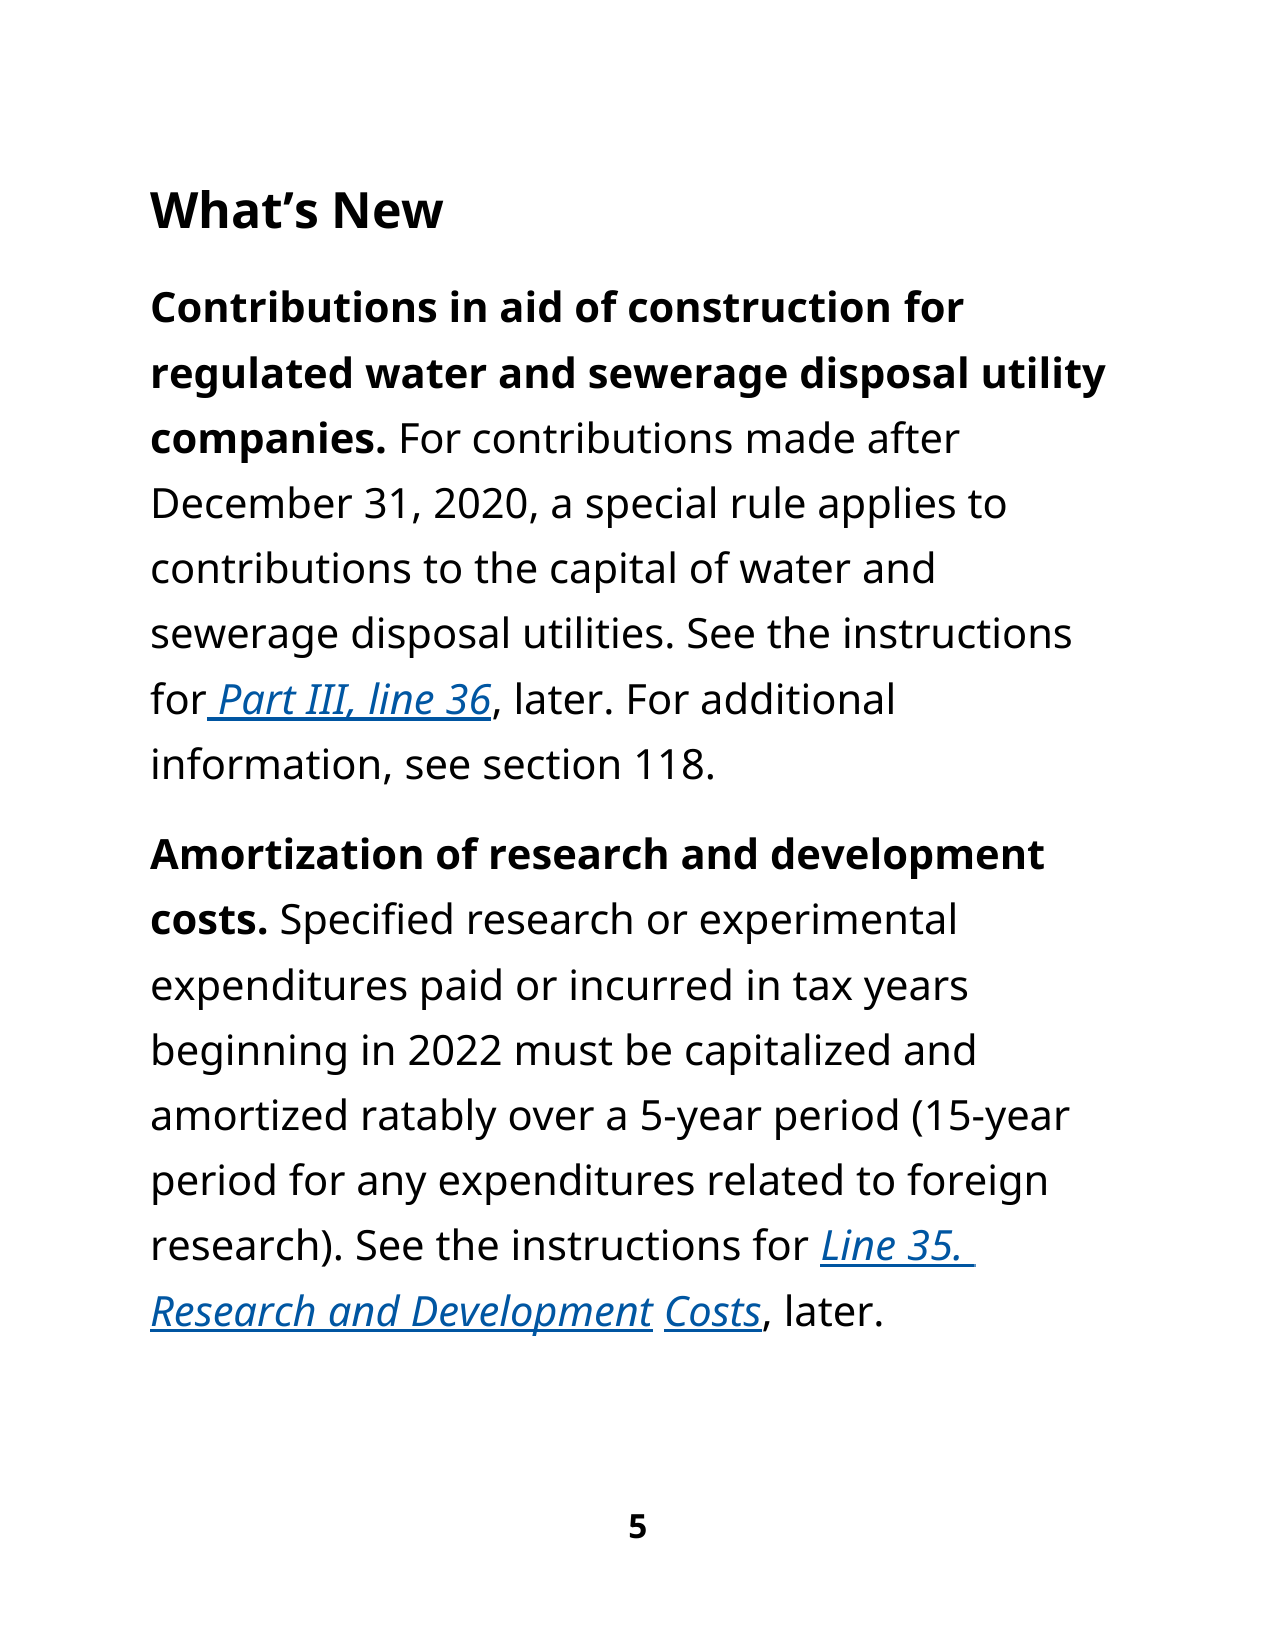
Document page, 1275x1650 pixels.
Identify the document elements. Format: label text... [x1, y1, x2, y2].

text Contributions in aid of construction for regulated water and sewerage disposal utility companies. For contributions made after December 31, 2020, a special rule applies to contributions to the capital of water and sewerage disposal utilities. See the instructions for Part III, line 36, later. For additional information, see section 118. [150, 278, 1125, 792]
text Amortization of research and development costs. Specified research or experimental expenditures paid or incurred in tax years beginning in 2022 must be capitalized and amortized ratably over a 5-year period (15-year period for any expenditures related to foreign research). See the instructions for Line 35. Research and Development Costs, later. [150, 825, 1125, 1338]
subtitle What’s New [150, 175, 1125, 243]
